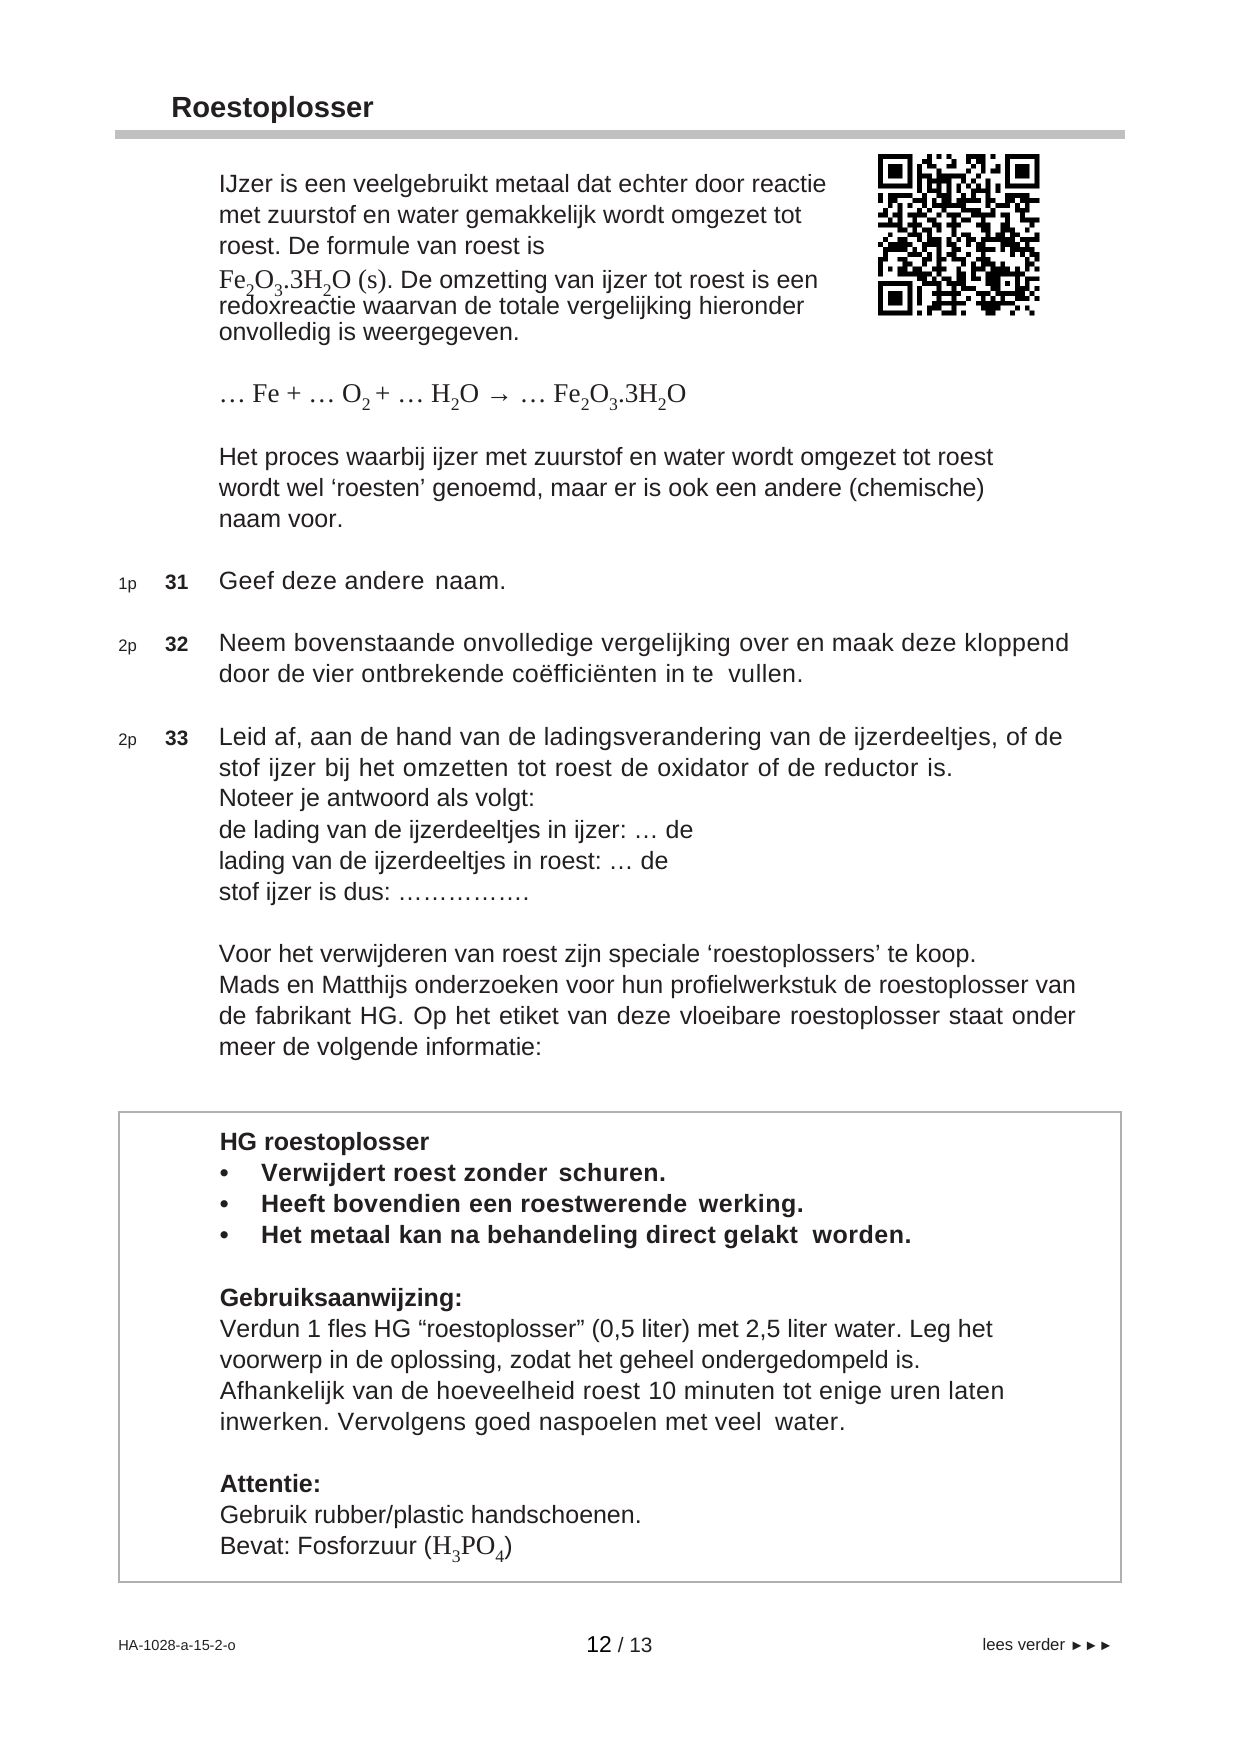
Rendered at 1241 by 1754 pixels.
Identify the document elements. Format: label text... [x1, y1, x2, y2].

text 1p 31 Geef deze andere naam. [118, 566, 1144, 594]
text Mads en Matthijs onderzoeken voor hun profielwerkstuk de roestoplosser van de fabrikant HG. Op het etiket van deze vloeibare roestoplosser staat onder meer de volgende informatie: [218, 970, 1078, 1061]
subtitle … Fe + … O2 + … H2O → … Fe2O3.3H2O [218, 377, 1144, 414]
text Het proces waarbij ijzer met zuurstof en water wordt omgezet tot roest wordt wel ‘roesten’ genoemd, maar er is ook een andere (chemische) naam voor. [218, 442, 1044, 533]
text 2p 33 Leid af, aan de hand van de ladingsverandering van de ijzerdeeltjes, of de stof ijzer bij het omzetten tot roest de oxidator of de reductor is. [118, 721, 1077, 781]
text Voor het verwijderen van roest zijn speciale ‘roestoplossers’ te koop. [218, 939, 1144, 967]
subtitle Roestoplosser [171, 90, 1144, 124]
text IJzer is een veelgebruikt metaal dat echter door reactie met zuurstof en water gemakkelijk wordt omgezet tot roest. De formule van roest is [218, 169, 868, 260]
picture [868, 144, 1049, 325]
text Noteer je antwoord als volgt: [218, 783, 1144, 812]
text de lading van de ijzerdeeltjes in ijzer: … de lading van de ijzerdeeltjes in roest: … de stof ijzer is dus: ……………. [218, 814, 695, 905]
text Fe2O3.3H2O (s). De omzetting van ijzer tot roest is een redoxreactie waarvan de totale vergelijking hieronder onvolledig is weergegeven. [218, 263, 1044, 345]
text 2p 32 Neem bovenstaande onvolledige vergelijking over en maak deze kloppend door de vier ontbrekende coëfficiënten in te vullen. [118, 628, 1077, 688]
